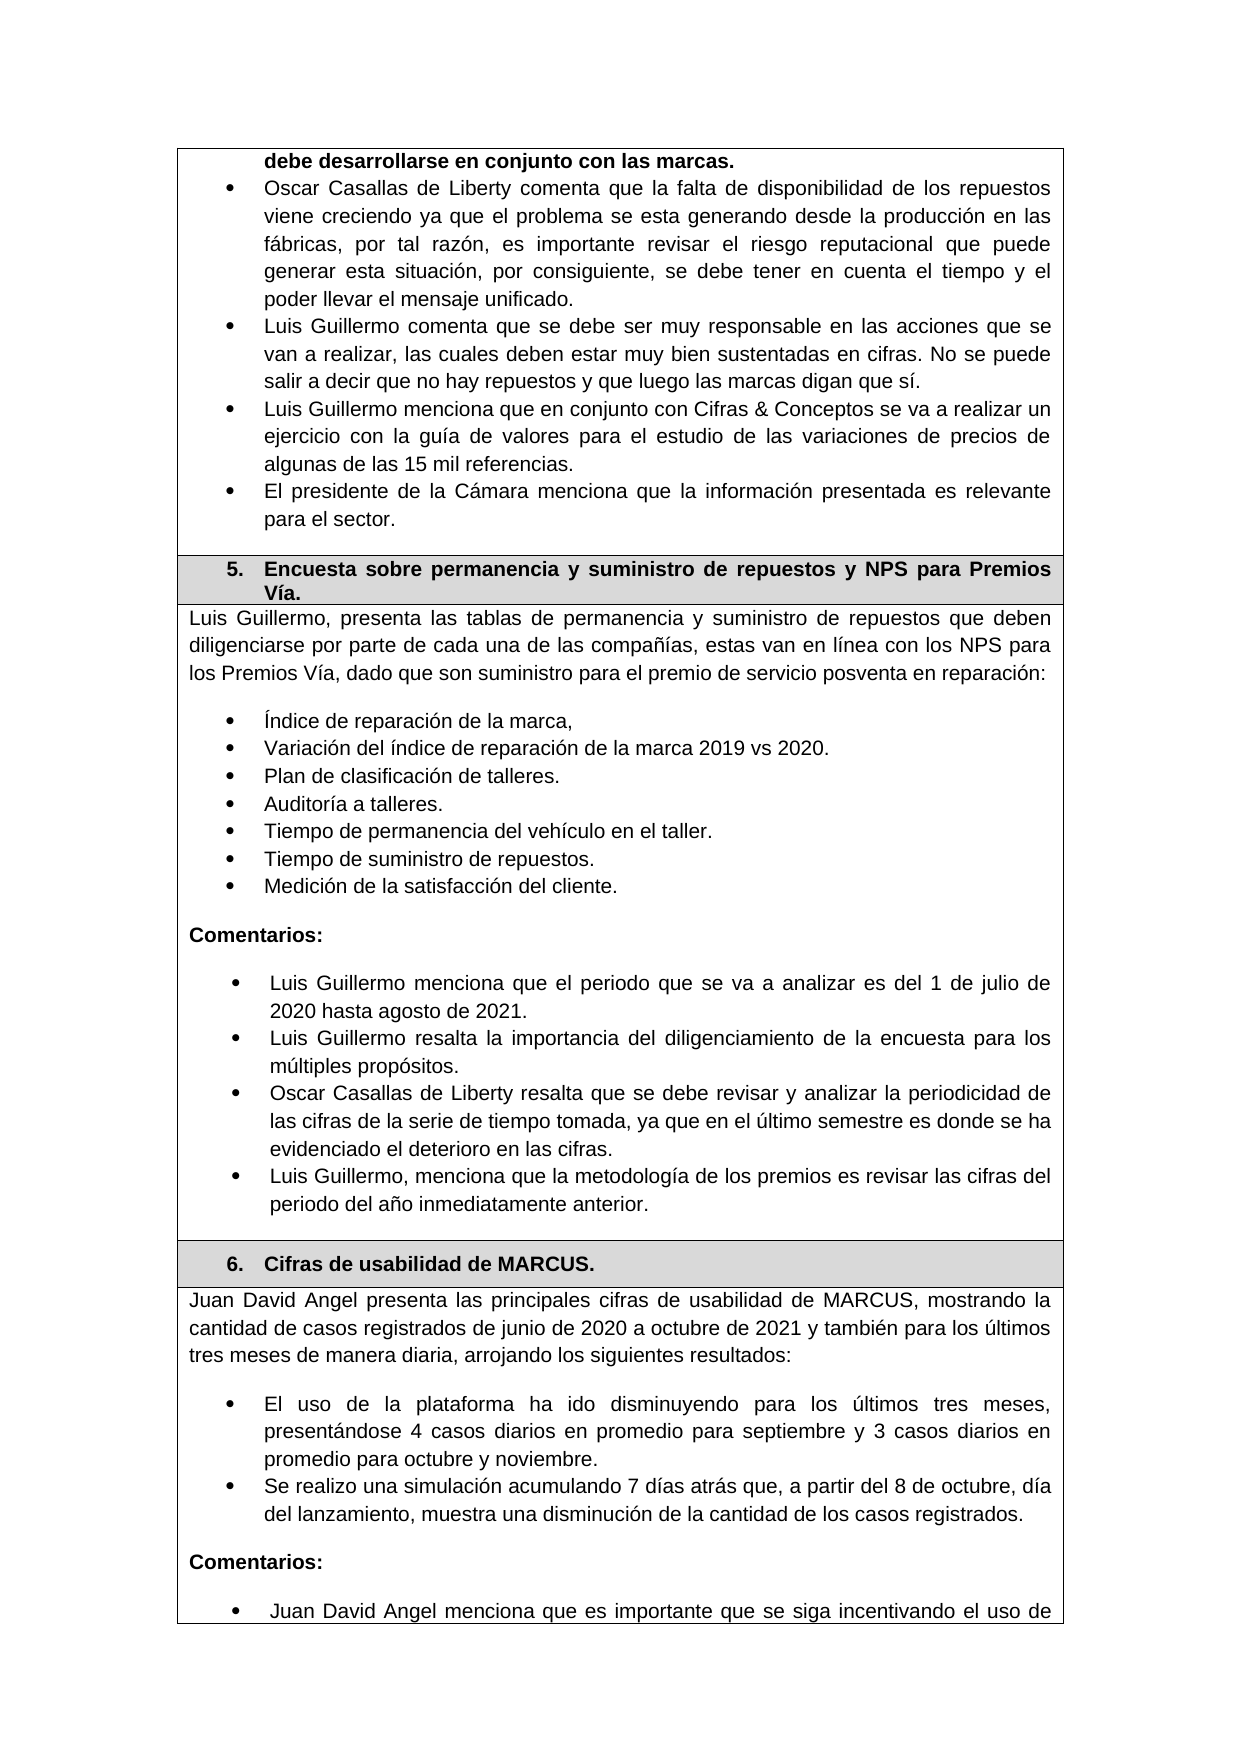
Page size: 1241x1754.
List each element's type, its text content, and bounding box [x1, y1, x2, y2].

table_cell Luis Guillermo, presenta las tablas de permanencia y suministro de repuestos que deben diligenciarse por parte de cada una de las compañías, estas van en línea con los NPS para los Premios Vía, dado que son suministro para el premio de servicio posventa en reparación: Índice de reparación de la marca, Variación del índice de reparación de la marca 2019 vs 2020. Plan de clasificación de talleres. Auditoría a talleres. Tiempo de permanencia del vehículo en el taller. Tiempo de suministro de repuestos. Medición de la satisfacción del cliente. Comentarios: Luis Guillermo menciona que el periodo que se va a analizar es del 1 de julio de 2020 hasta agosto de 2021. Luis Guillermo resalta la importancia del diligenciamiento de la encuesta para los múltiples propósitos. Oscar Casallas de Liberty resalta que se debe revisar y analizar la periodicidad de las cifras de la serie de tiempo tomada, ya que en el último semestre es donde se ha evidenciado el deterioro en las cifras. Luis Guillermo, menciona que la metodología de los premios es revisar las cifras del periodo del año inmediatamente anterior. [178, 605, 1063, 1240]
table_cell Cifras de usabilidad de MARCUS. [178, 1241, 1063, 1287]
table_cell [178, 149, 1063, 555]
table_cell Encuesta sobre permanencia y suministro de repuestos y NPS para Premios Vía. ​ [178, 556, 1063, 604]
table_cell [178, 1288, 1063, 1623]
